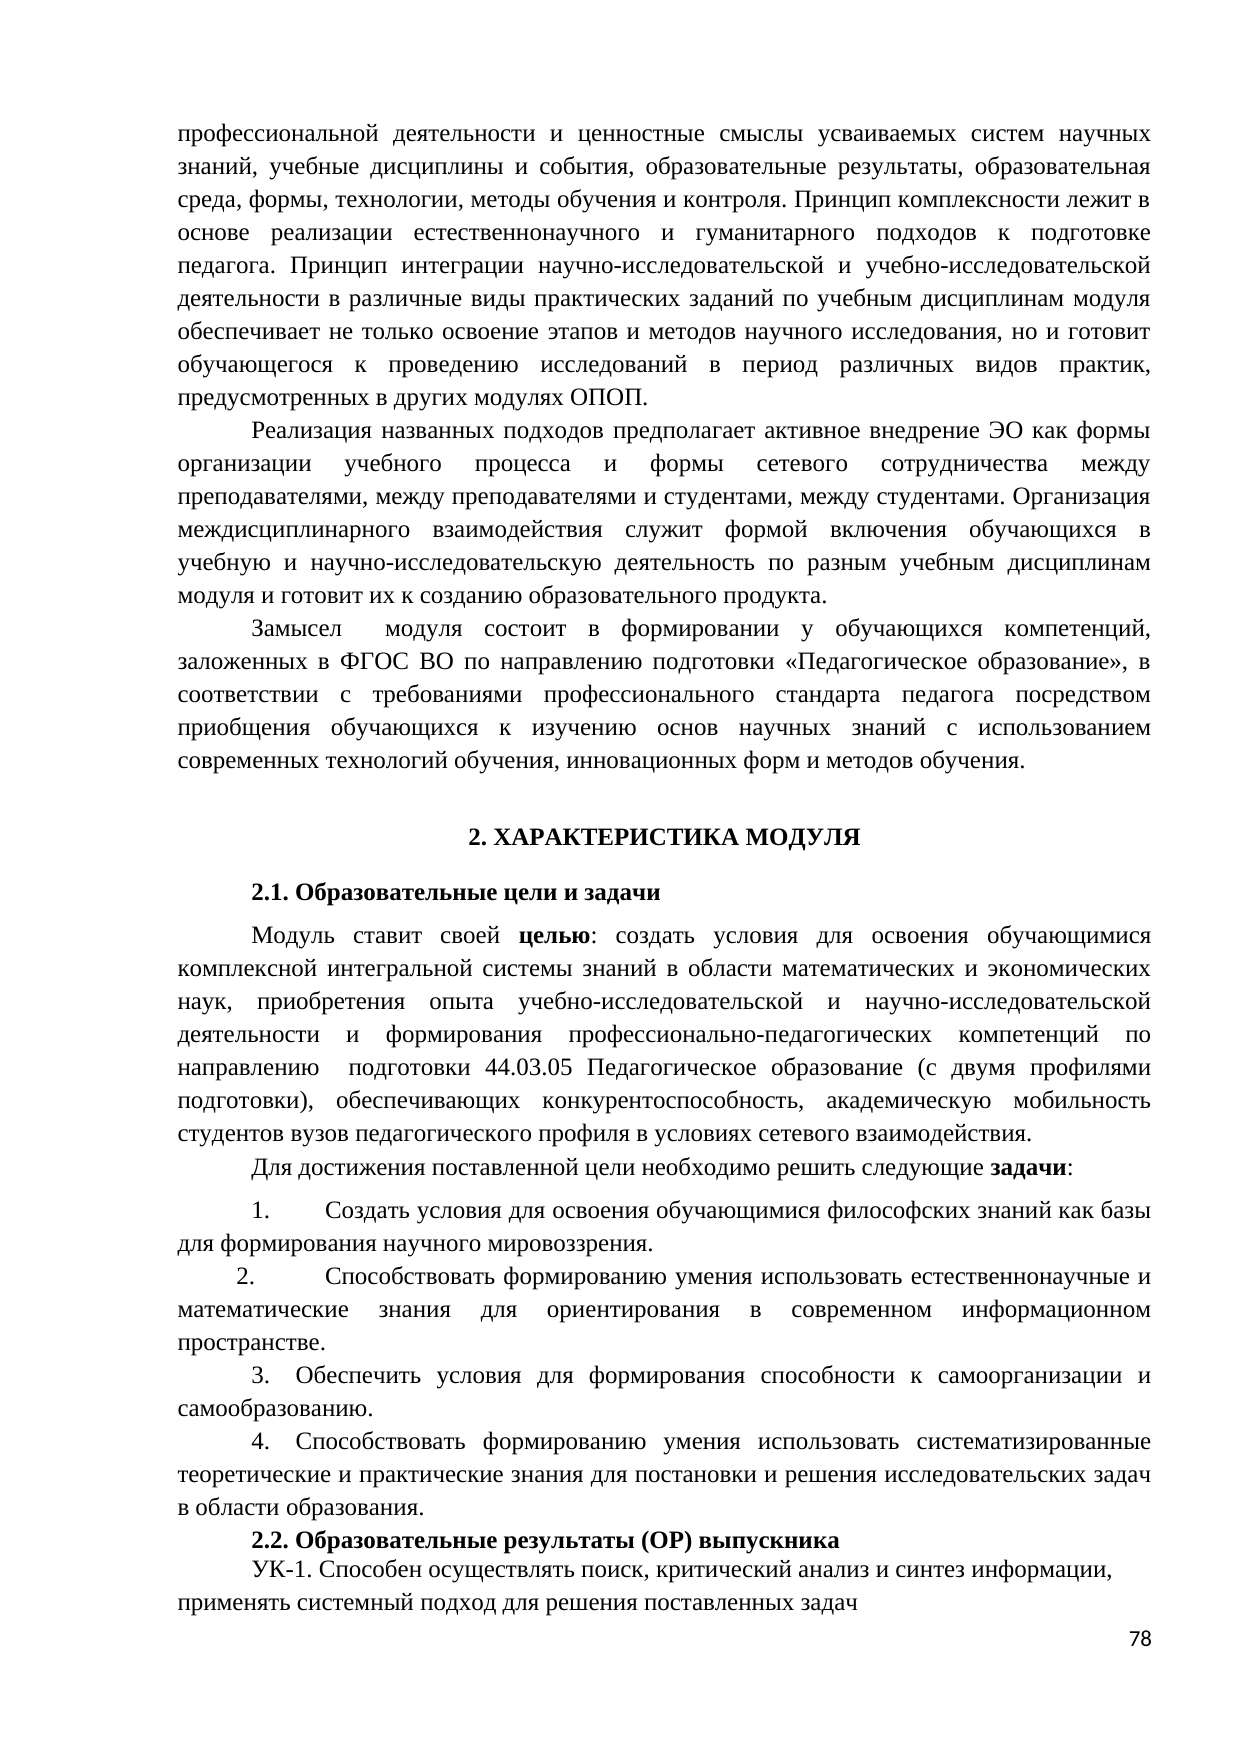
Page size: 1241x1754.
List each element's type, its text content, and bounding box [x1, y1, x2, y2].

text 2.1. Образовательные цели и задачи [177, 877, 1152, 906]
text 2.2. Образовательные результаты (ОР) выпускника [177, 1525, 1138, 1554]
list Обеспечить условия для формирования способности к самоорганизации и самообразованию. [177, 1360, 1152, 1422]
text 2. ХАРАКТЕРИСТИКА МОДУЛЯ [177, 822, 1152, 850]
list Создать условия для освоения обучающимися философских знаний как базы для формирования научного мировоззрения. [177, 1195, 1152, 1256]
text УК-1. Способен осуществлять поиск, критический анализ и синтез информации, применять системный подход для решения поставленных задач [177, 1554, 1152, 1615]
list Способствовать формированию умения использовать систематизированные теоретические и практические знания для постановки и решения исследовательских задач в области образования. [177, 1426, 1152, 1521]
text Модуль ставит своей целью: создать условия для освоения обучающимися комплексной интегральной системы знаний в области математических и экономических наук, приобретения опыта учебно-исследовательской и научно-исследовательской деятельности и формирования профессионально-педагогических компетенций по направлению подготовки 44.03.05 Педагогическое образование (с двумя профилями подготовки), обеспечивающих конкурентоспособность, академическую мобильность студентов вузов педагогического профиля в условиях сетевого взаимодействия. [177, 920, 1152, 1147]
text Для достижения поставленной цели необходимо решить следующие задачи: [177, 1152, 1152, 1180]
text Замысел модуля состоит в формировании у обучающихся компетенций, заложенных в ФГОС ВО по направлению подготовки «Педагогическое образование», в соответствии с требованиями профессионального стандарта педагога посредством приобщения обучающихся к изучению основ научных знаний с использованием современных технологий обучения, инновационных форм и методов обучения. [177, 613, 1152, 774]
text Реализация названных подходов предполагает активное внедрение ЭО как формы организации учебного процесса и формы сетевого сотрудничества между преподавателями, между преподавателями и студентами, между студентами. Организация междисциплинарного взаимодействия служит формой включения обучающихся в учебную и научно-исследовательскую деятельность по разным учебным дисциплинам модуля и готовит их к созданию образовательного продукта. [177, 415, 1152, 609]
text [177, 118, 1152, 411]
list Способствовать формированию умения использовать естественнонаучные и математические знания для ориентирования в современном информационном пространстве. [177, 1261, 1152, 1356]
